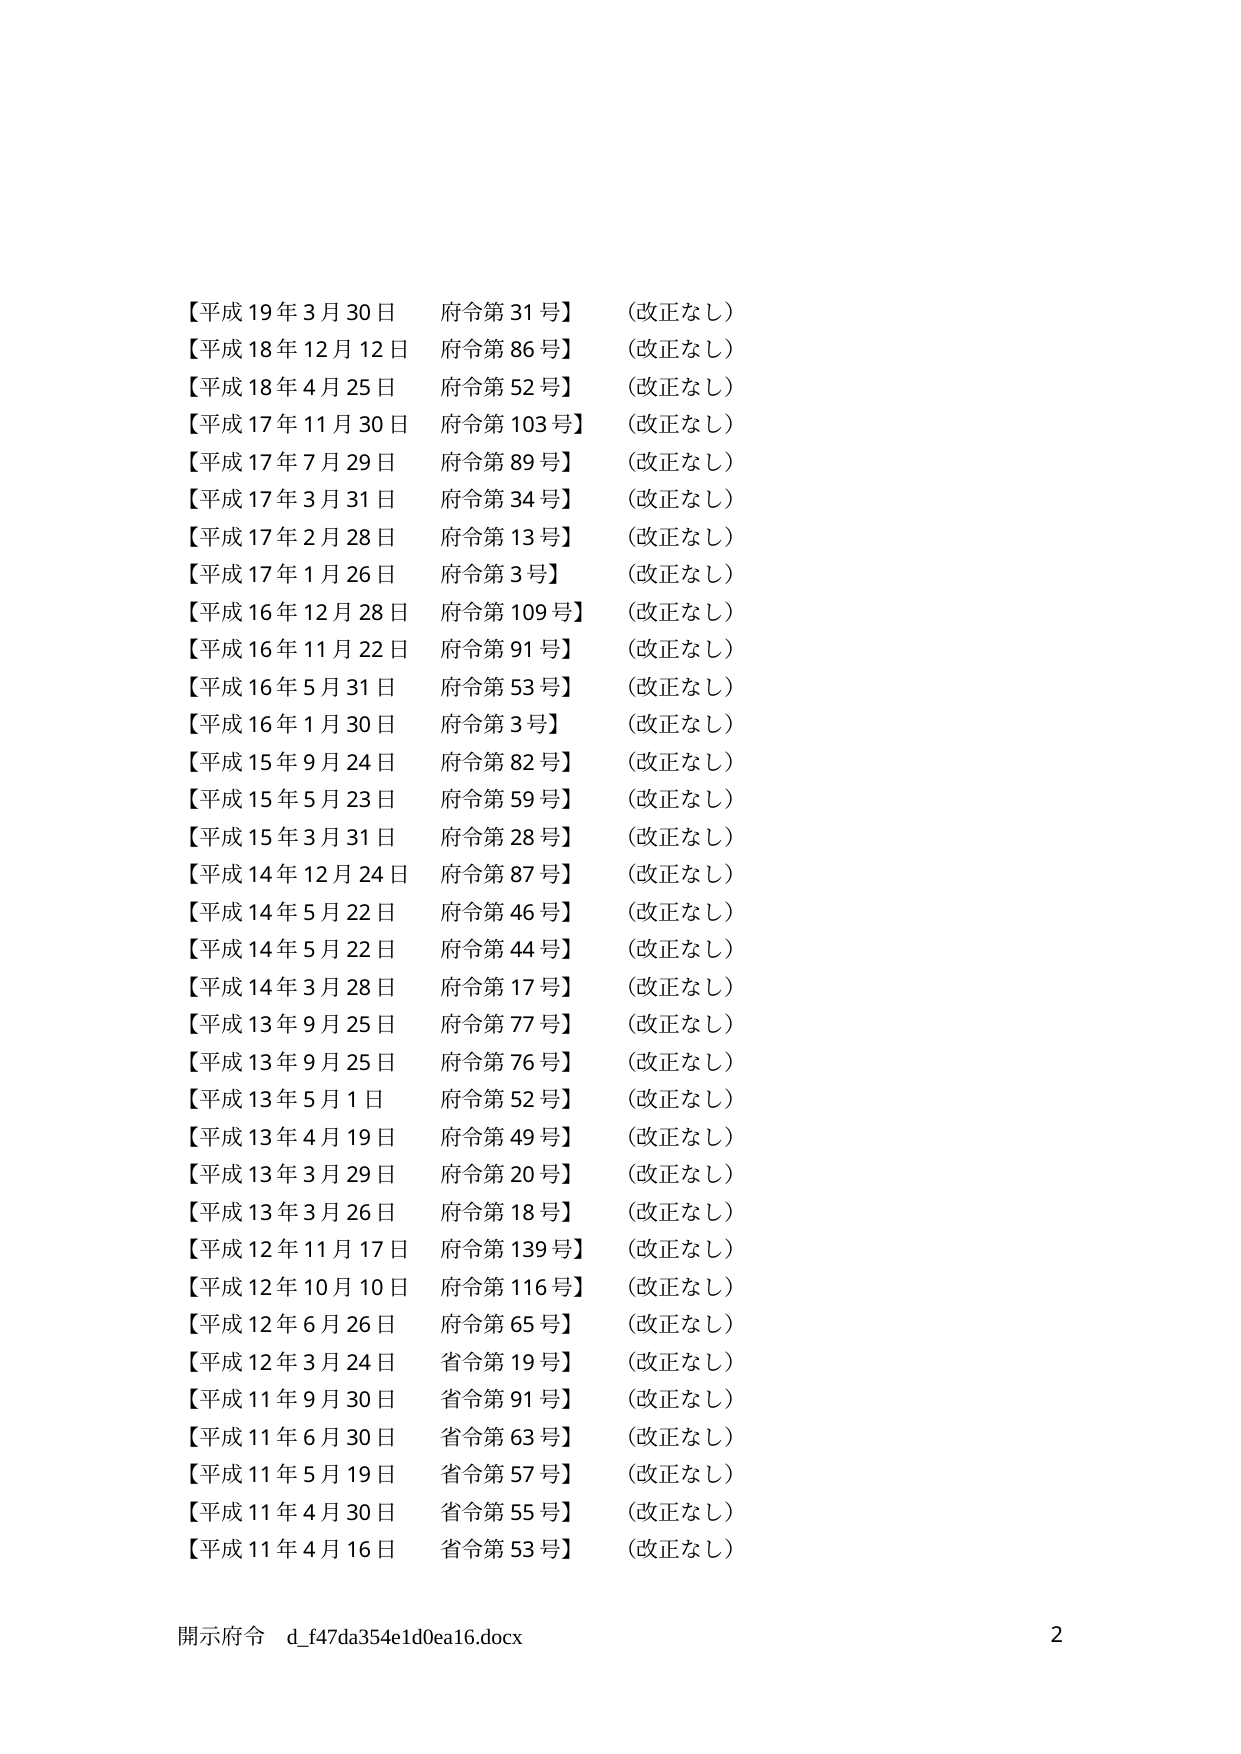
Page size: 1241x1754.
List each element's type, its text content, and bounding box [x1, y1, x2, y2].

text 【平成17年1月26日 府令第3号】 （改正なし） [177, 554, 1063, 592]
text 【平成16年1月30日 府令第3号】 （改正なし） [177, 704, 1063, 742]
text 【平成19年3月30日 府令第31号】 （改正なし） [177, 292, 1063, 329]
text 【平成11年5月19日 省令第57号】 （改正なし） [177, 1454, 1063, 1492]
text 【平成13年3月26日 府令第18号】 （改正なし） [177, 1192, 1063, 1229]
text 【平成16年12月28日 府令第109号】 （改正なし） [177, 592, 1063, 629]
text 【平成13年9月25日 府令第76号】 （改正なし） [177, 1042, 1063, 1079]
text 【平成17年7月29日 府令第89号】 （改正なし） [177, 442, 1063, 479]
text 【平成17年11月30日 府令第103号】 （改正なし） [177, 404, 1063, 442]
text 【平成11年9月30日 省令第91号】 （改正なし） [177, 1379, 1063, 1417]
text 【平成12年11月17日 府令第139号】 （改正なし） [177, 1229, 1063, 1267]
text 【平成13年9月25日 府令第77号】 （改正なし） [177, 1004, 1063, 1042]
text 【平成11年4月30日 省令第55号】 （改正なし） [177, 1492, 1063, 1529]
text 【平成18年4月25日 府令第52号】 （改正なし） [177, 367, 1063, 404]
text 【平成11年6月30日 省令第63号】 （改正なし） [177, 1417, 1063, 1454]
text 【平成14年3月28日 府令第17号】 （改正なし） [177, 967, 1063, 1004]
text 【平成12年10月10日 府令第116号】 （改正なし） [177, 1267, 1063, 1304]
text 【平成17年2月28日 府令第13号】 （改正なし） [177, 517, 1063, 554]
text 【平成15年3月31日 府令第28号】 （改正なし） [177, 817, 1063, 854]
text 【平成13年4月19日 府令第49号】 （改正なし） [177, 1117, 1063, 1154]
text 【平成18年12月12日 府令第86号】 （改正なし） [177, 329, 1063, 367]
text 【平成13年3月29日 府令第20号】 （改正なし） [177, 1154, 1063, 1192]
text 【平成14年5月22日 府令第46号】 （改正なし） [177, 892, 1063, 929]
text 【平成15年9月24日 府令第82号】 （改正なし） [177, 742, 1063, 779]
text 【平成12年6月26日 府令第65号】 （改正なし） [177, 1304, 1063, 1342]
text 【平成14年5月22日 府令第44号】 （改正なし） [177, 929, 1063, 967]
text 【平成17年3月31日 府令第34号】 （改正なし） [177, 479, 1063, 517]
text 【平成12年3月24日 省令第19号】 （改正なし） [177, 1342, 1063, 1379]
text 【平成15年5月23日 府令第59号】 （改正なし） [177, 779, 1063, 817]
text 【平成16年5月31日 府令第53号】 （改正なし） [177, 667, 1063, 704]
text 【平成13年5月1日 府令第52号】 （改正なし） [177, 1079, 1063, 1117]
text 【平成14年12月24日 府令第87号】 （改正なし） [177, 854, 1063, 892]
text 【平成16年11月22日 府令第91号】 （改正なし） [177, 629, 1063, 667]
text 【平成11年4月16日 省令第53号】 （改正なし） [177, 1529, 1063, 1567]
